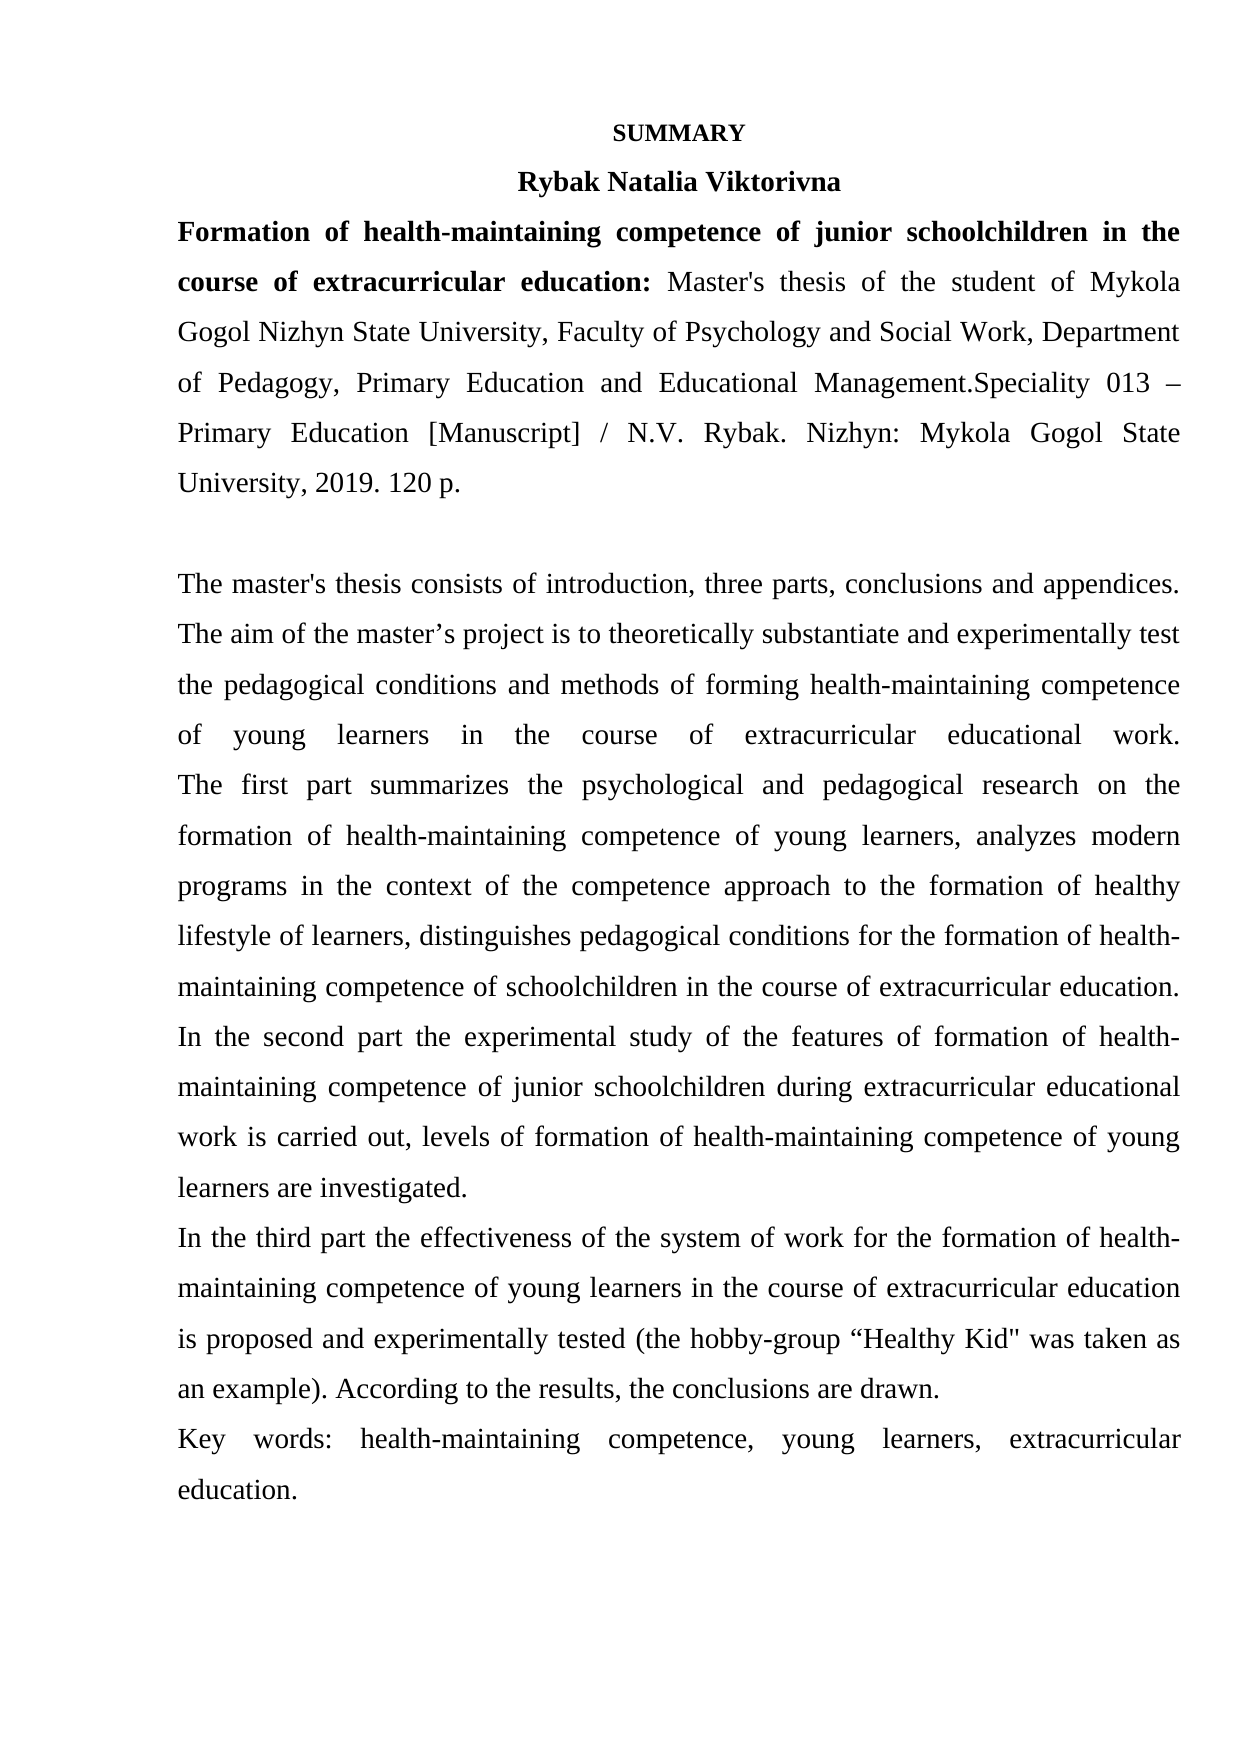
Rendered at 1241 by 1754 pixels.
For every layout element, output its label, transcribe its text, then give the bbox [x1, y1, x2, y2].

text Key words: health-maintaining competence, young learners, extracurricular education. [177, 1421, 1181, 1505]
text The master's thesis consists of introduction, three parts, conclusions and appendices. The aim of the master’s project is to theoretically substantiate and experimentally test the pedagogical conditions and methods of forming health-maintaining competence of young learners in the course of extracurricular educational work. The first part summarizes the psychological and pedagogical research on the formation of health-maintaining competence of young learners, analyzes modern programs in the context of the competence approach to the formation of healthy lifestyle of learners, distinguishes pedagogical conditions for the formation of health-maintaining competence of schoolchildren in the course of extracurricular education. In the second part the experimental study of the features of formation of health-maintaining competence of junior schoolchildren during extracurricular educational work is carried out, levels of formation of health-maintaining competence of young learners are investigated. [177, 566, 1181, 1203]
text In the third part the effectiveness of the system of work for the formation of health-maintaining competence of young learners in the course of extracurricular education is proposed and experimentally tested (the hobby-group “Healthy Kid" was taken as an example). According to the results, the conclusions are drawn. [177, 1220, 1181, 1405]
text SUMMARY Rybak Natalia Viktorivna [177, 118, 1181, 197]
text Formation of health-maintaining competence of junior schoolchildren in the course of extracurricular education: Master's thesis of the student of Mykola Gogol Nizhyn State University, Faculty of Psychology and Social Work, Department of Pedagogy, Primary Education and Educational Management.Speciality 013 – Primary Education [Manuscript] / N.V. Rybak. Nizhyn: Mykola Gogol State University, 2019. 120 p. [177, 214, 1181, 499]
